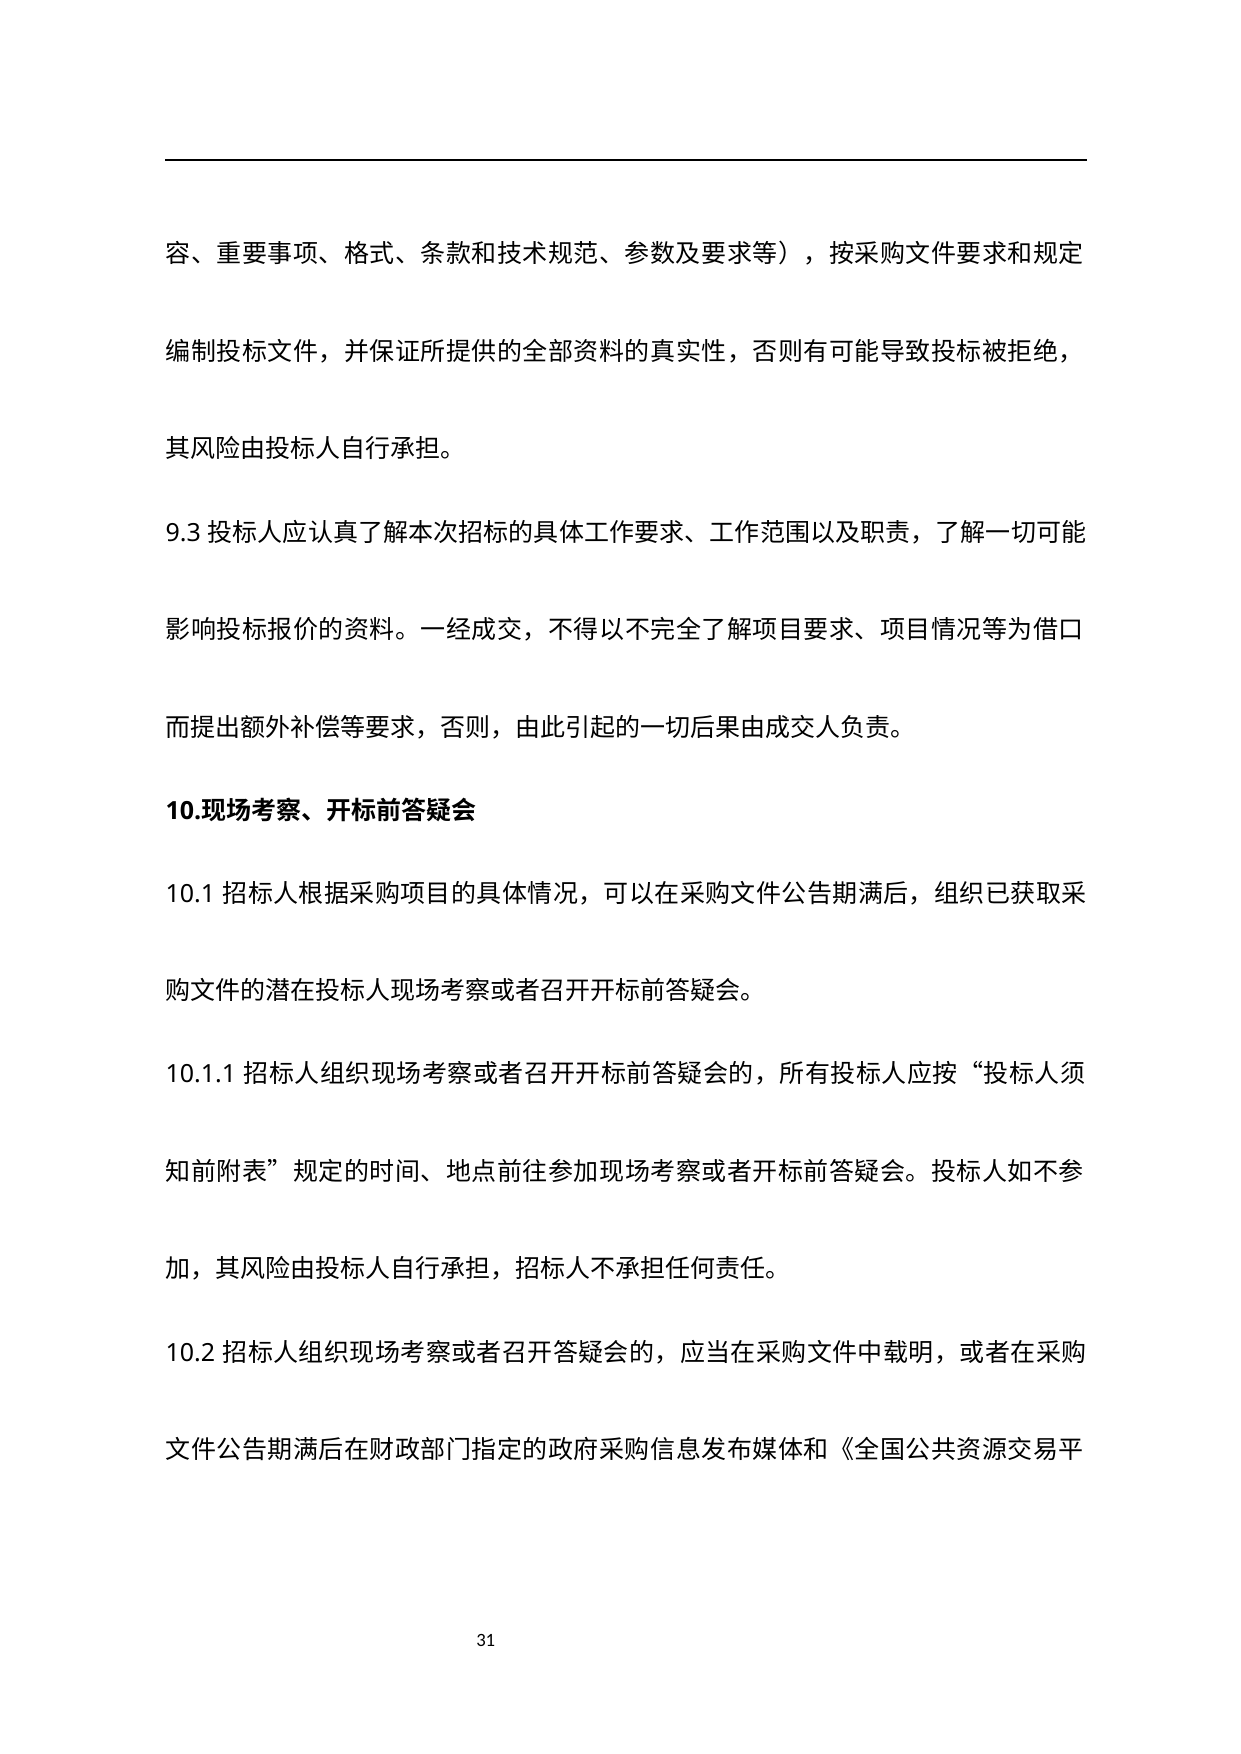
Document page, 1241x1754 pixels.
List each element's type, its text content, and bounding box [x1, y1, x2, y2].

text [165, 219, 1087, 479]
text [165, 1318, 1087, 1480]
text 10.现场考察、开标前答疑会 [165, 776, 1087, 841]
text 10.1 招标人根据采购项目的具体情况，可以在采购文件公告期满后，组织已获取采购文件的潜在投标人现场考察或者召开开标前答疑会。 [165, 859, 1087, 1021]
text 9.3 投标人应认真了解本次招标的具体工作要求、工作范围以及职责，了解一切可能影响投标报价的资料。一经成交，不得以不完全了解项目要求、项目情况等为借口而提出额外补偿等要求，否则，由此引起的一切后果由成交人负责。 [165, 498, 1087, 758]
text 10.1.1 招标人组织现场考察或者召开开标前答疑会的，所有投标人应按“投标人须知前附表”规定的时间、地点前往参加现场考察或者开标前答疑会。投标人如不参加，其风险由投标人自行承担，招标人不承担任何责任。 [165, 1039, 1087, 1299]
